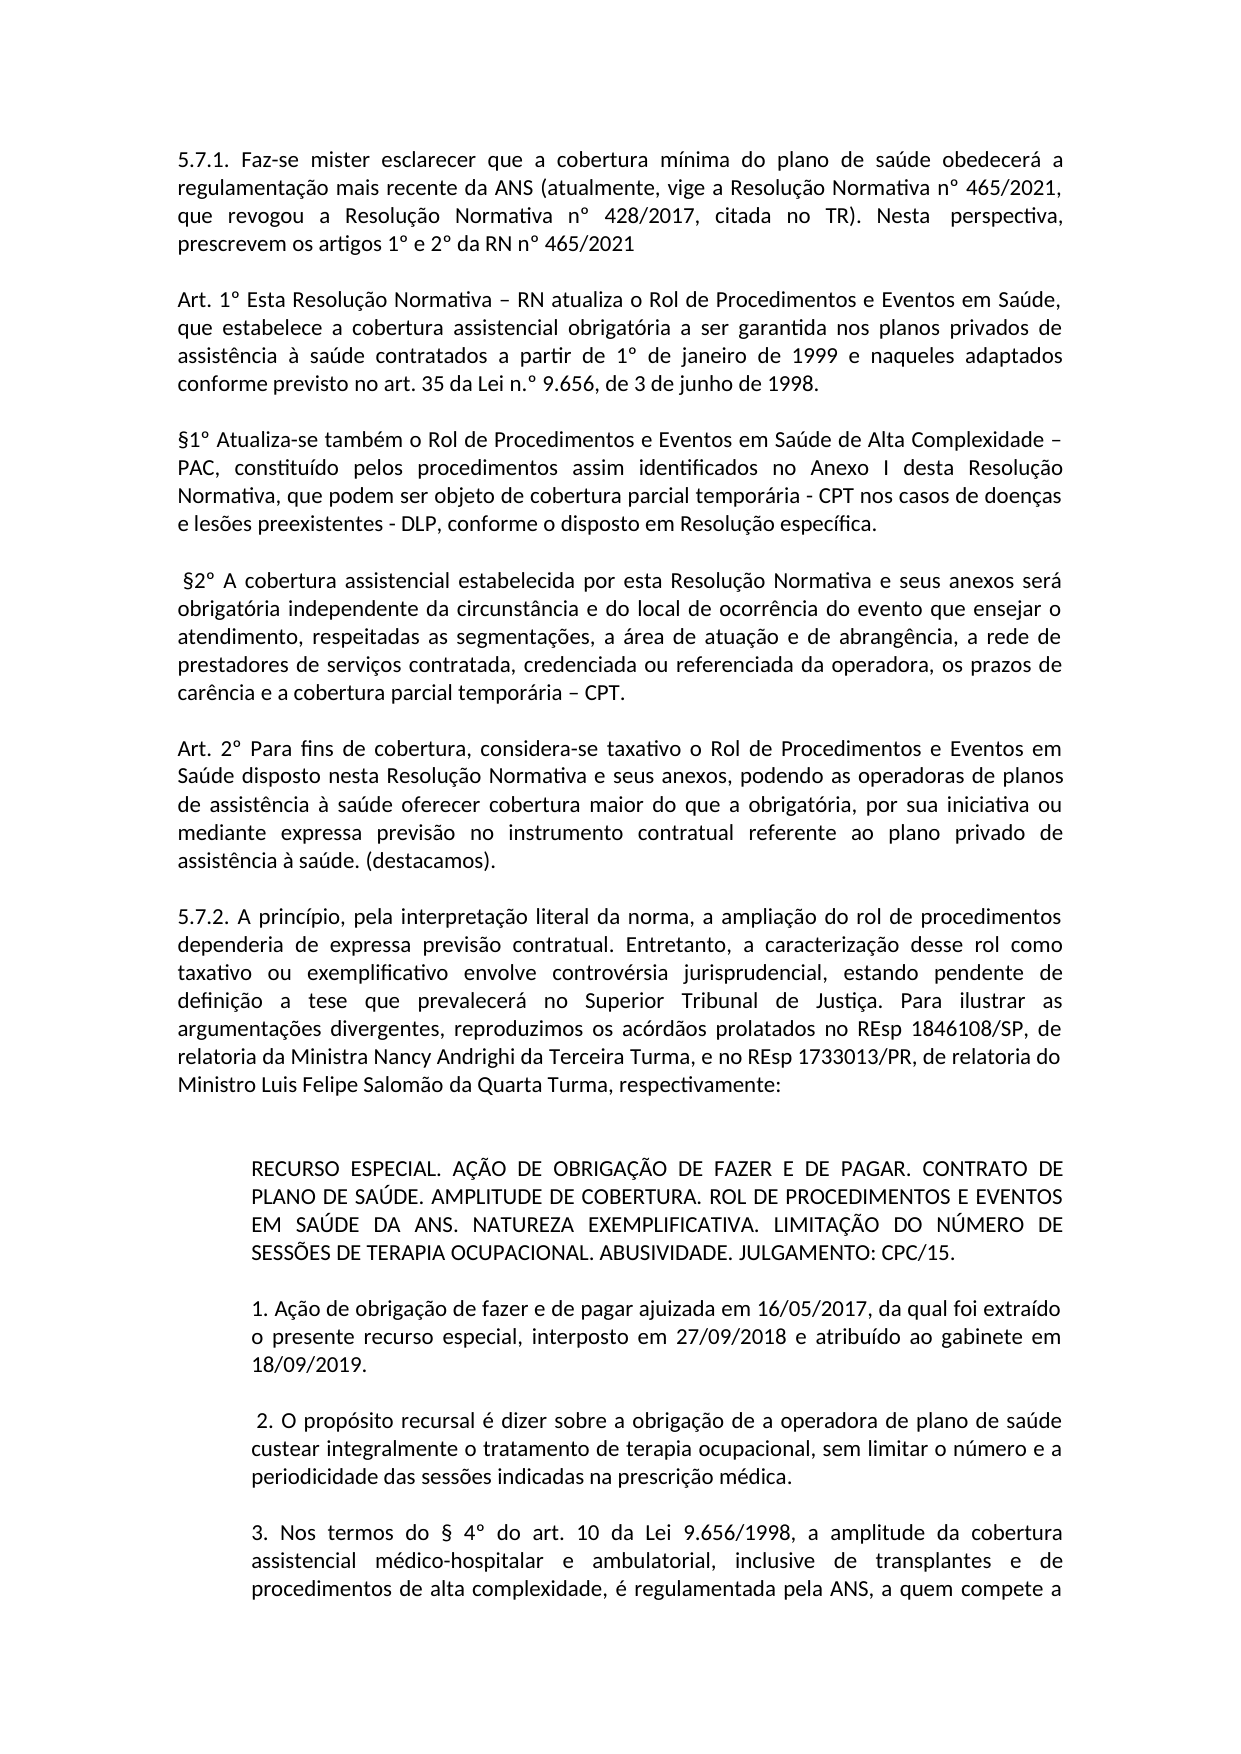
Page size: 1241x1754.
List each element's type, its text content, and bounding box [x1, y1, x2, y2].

text Art. 1º Esta Resolução Normativa – RN atualiza o Rol de Procedimentos e Eventos em Saúde, que estabelece a cobertura assistencial obrigatória a ser garantida nos planos privados de assistência à saúde contratados a partir de 1º de janeiro de 1999 e naqueles adaptados conforme previsto no art. 35 da Lei n.º 9.656, de 3 de junho de 1998. [177, 286, 1064, 398]
list Faz-se mister esclarecer que a cobertura mínima do plano de saúde obedecerá a regulamentação mais recente da ANS (atualmente, vige a Resolução Normativa nº 465/2021, que revogou a Resolução Normativa nº 428/2017, citada no TR). Nesta perspectiva, prescrevem os artigos 1º e 2º da RN nº 465/2021 [177, 145, 1063, 257]
text §1º Atualiza-se também o Rol de Procedimentos e Eventos em Saúde de Alta Complexidade – PAC, constituído pelos procedimentos assim identificados no Anexo I desta Resolução Normativa, que podem ser objeto de cobertura parcial temporária - CPT nos casos de doenças e lesões preexistentes - DLP, conforme o disposto em Resolução específica. [177, 425, 1064, 537]
list A princípio, pela interpretação literal da norma, a ampliação do rol de procedimentos dependeria de expressa previsão contratual. Entretanto, a caracterização desse rol como taxativo ou exemplificativo envolve controvérsia jurisprudencial, estando pendente de definição a tese que prevalecerá no Superior Tribunal de Justiça. Para ilustrar as argumentações divergentes, reproduzimos os acórdãos prolatados no REsp 1846108/SP, de relatoria da Ministra Nancy Andrighi da Terceira Turma, e no REsp 1733013/PR, de relatoria do Ministro Luis Felipe Salomão da Quarta Turma, respectivamente: [177, 902, 1063, 1098]
list Nos termos do § 4º do art. 10 da Lei 9.656/1998, a amplitude da cobertura assistencial médico-hospitalar e ambulatorial, inclusive de transplantes e de procedimentos de alta complexidade, é regulamentada pela ANS, a quem compete a [251, 1518, 1063, 1602]
text Art. 2º Para fins de cobertura, considera-se taxativo o Rol de Procedimentos e Eventos em Saúde disposto nesta Resolução Normativa e seus anexos, podendo as operadoras de planos de assistência à saúde oferecer cobertura maior do que a obrigatória, por sua iniciativa ou mediante expressa previsão no instrumento contratual referente ao plano privado de assistência à saúde. (destacamos). [177, 734, 1064, 874]
list O propósito recursal é dizer sobre a obrigação de a operadora de plano de saúde custear integralmente o tratamento de terapia ocupacional, sem limitar o número e a periodicidade das sessões indicadas na prescrição médica. [251, 1406, 1063, 1490]
text §2º A cobertura assistencial estabelecida por esta Resolução Normativa e seus anexos será obrigatória independente da circunstância e do local de ocorrência do evento que ensejar o atendimento, respeitadas as segmentações, a área de atuação e de abrangência, a rede de prestadores de serviços contratada, credenciada ou referenciada da operadora, os prazos de carência e a cobertura parcial temporária – CPT. [177, 566, 1063, 706]
list Ação de obrigação de fazer e de pagar ajuizada em 16/05/2017, da qual foi extraído o presente recurso especial, interposto em 27/09/2018 e atribuído ao gabinete em 18/09/2019. [251, 1294, 1063, 1378]
text RECURSO ESPECIAL. AÇÃO DE OBRIGAÇÃO DE FAZER E DE PAGAR. CONTRATO DE PLANO DE SAÚDE. AMPLITUDE DE COBERTURA. ROL DE PROCEDIMENTOS E EVENTOS EM SAÚDE DA ANS. NATUREZA EXEMPLIFICATIVA. LIMITAÇÃO DO NÚMERO DE SESSÕES DE TERAPIA OCUPACIONAL. ABUSIVIDADE. JULGAMENTO: CPC/15. [251, 1154, 1064, 1266]
